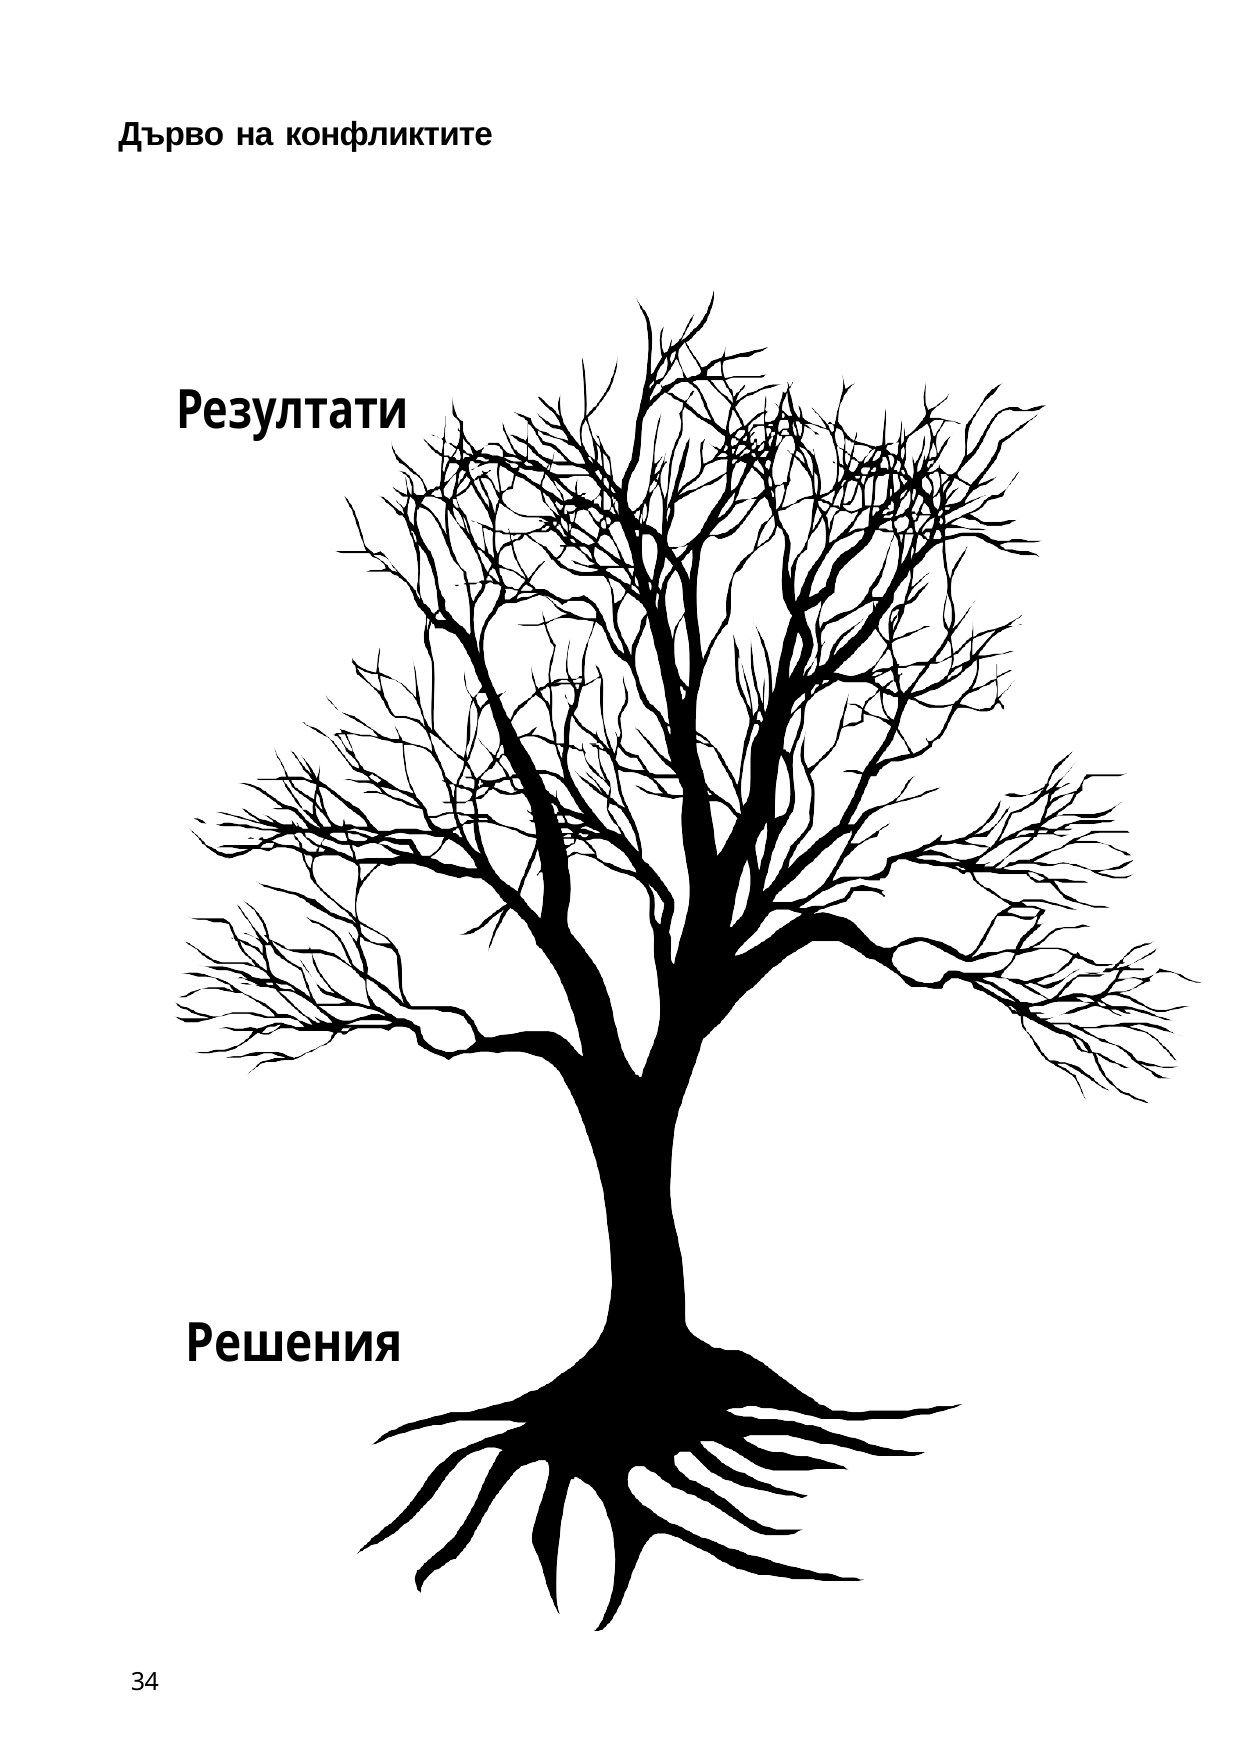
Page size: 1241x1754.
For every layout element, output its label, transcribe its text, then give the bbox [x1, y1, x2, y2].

picture [173, 288, 1202, 1631]
subtitle Дърво на конфликтите [118, 114, 1137, 152]
text Резултати [176, 371, 1137, 444]
text Решения [185, 1304, 1137, 1377]
